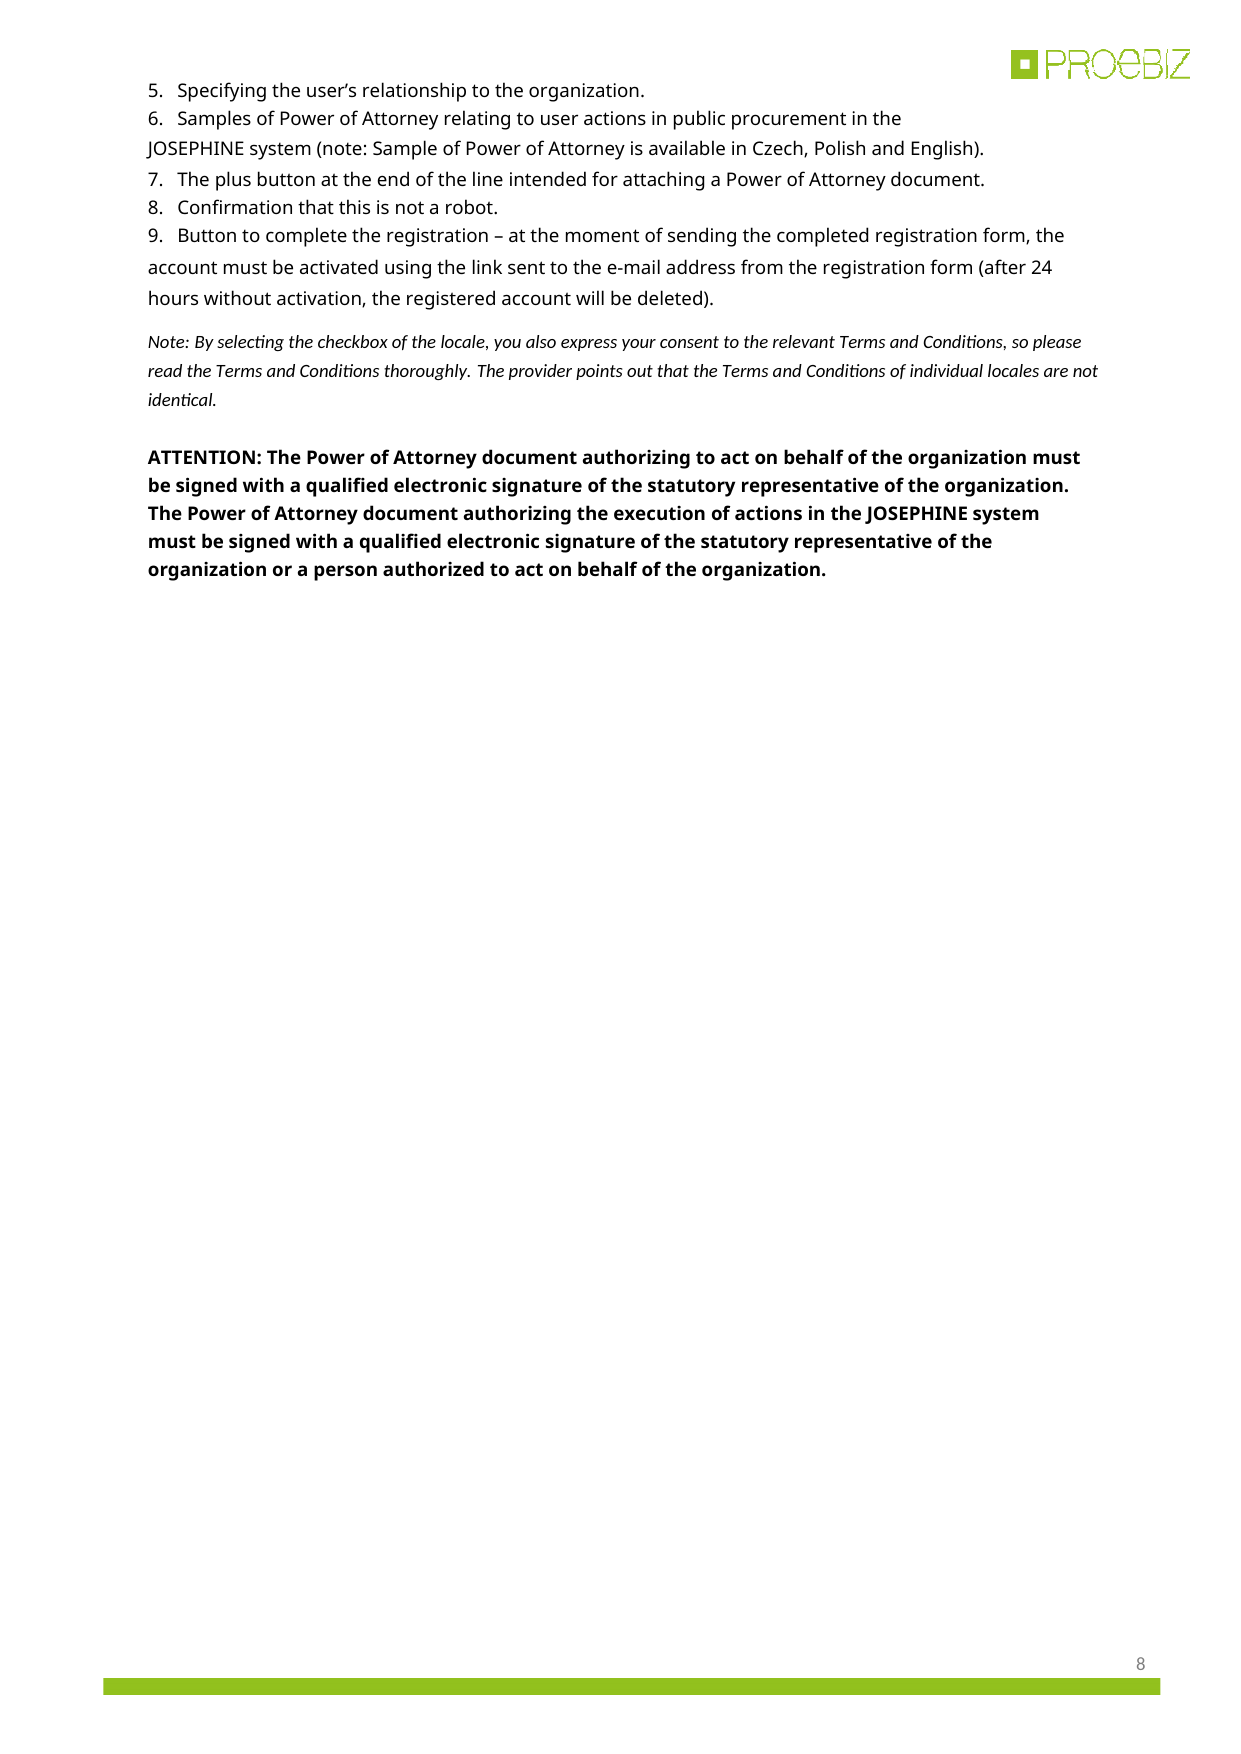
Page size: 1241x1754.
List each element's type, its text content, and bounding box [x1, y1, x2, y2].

picture [1046, 49, 1190, 79]
list Samples of Power of Attorney relating to user actions in public procurement in the JOSEPHINE system (note: Sample of Power of Attorney is available in Czech, Polish and English). [148, 105, 1003, 161]
picture [103, 1678, 1161, 1695]
text ATTENTION: The Power of Attorney document authorizing to act on behalf of the organization must be signed with a qualified electronic signature of the statutory representative of the organization. The Power of Attorney document authorizing the execution of actions in the JOSEPHINE system must be signed with a qualified electronic signature of the statutory representative of the organization or a person authorized to act on behalf of the organization. [148, 444, 1084, 582]
list Specifying the user’s relationship to the organization. [148, 77, 1107, 103]
text Note: By selecting the checkbox of the locale, you also express your consent to the relevant Terms and Conditions, so please read the Terms and Conditions thoroughly. The provider points out that the Terms and Conditions of individual locales are not identical. [148, 330, 1107, 411]
list Confirmation that this is not a robot. [148, 194, 1107, 220]
picture [1011, 50, 1038, 77]
list Button to complete the registration – at the moment of sending the completed registration form, the account must be activated using the link sent to the e-mail address from the registration form (after 24 hours without activation, the registered account will be deleted). [148, 223, 1082, 311]
list The plus button at the end of the line intended for attaching a Power of Attorney document. [148, 166, 1107, 191]
